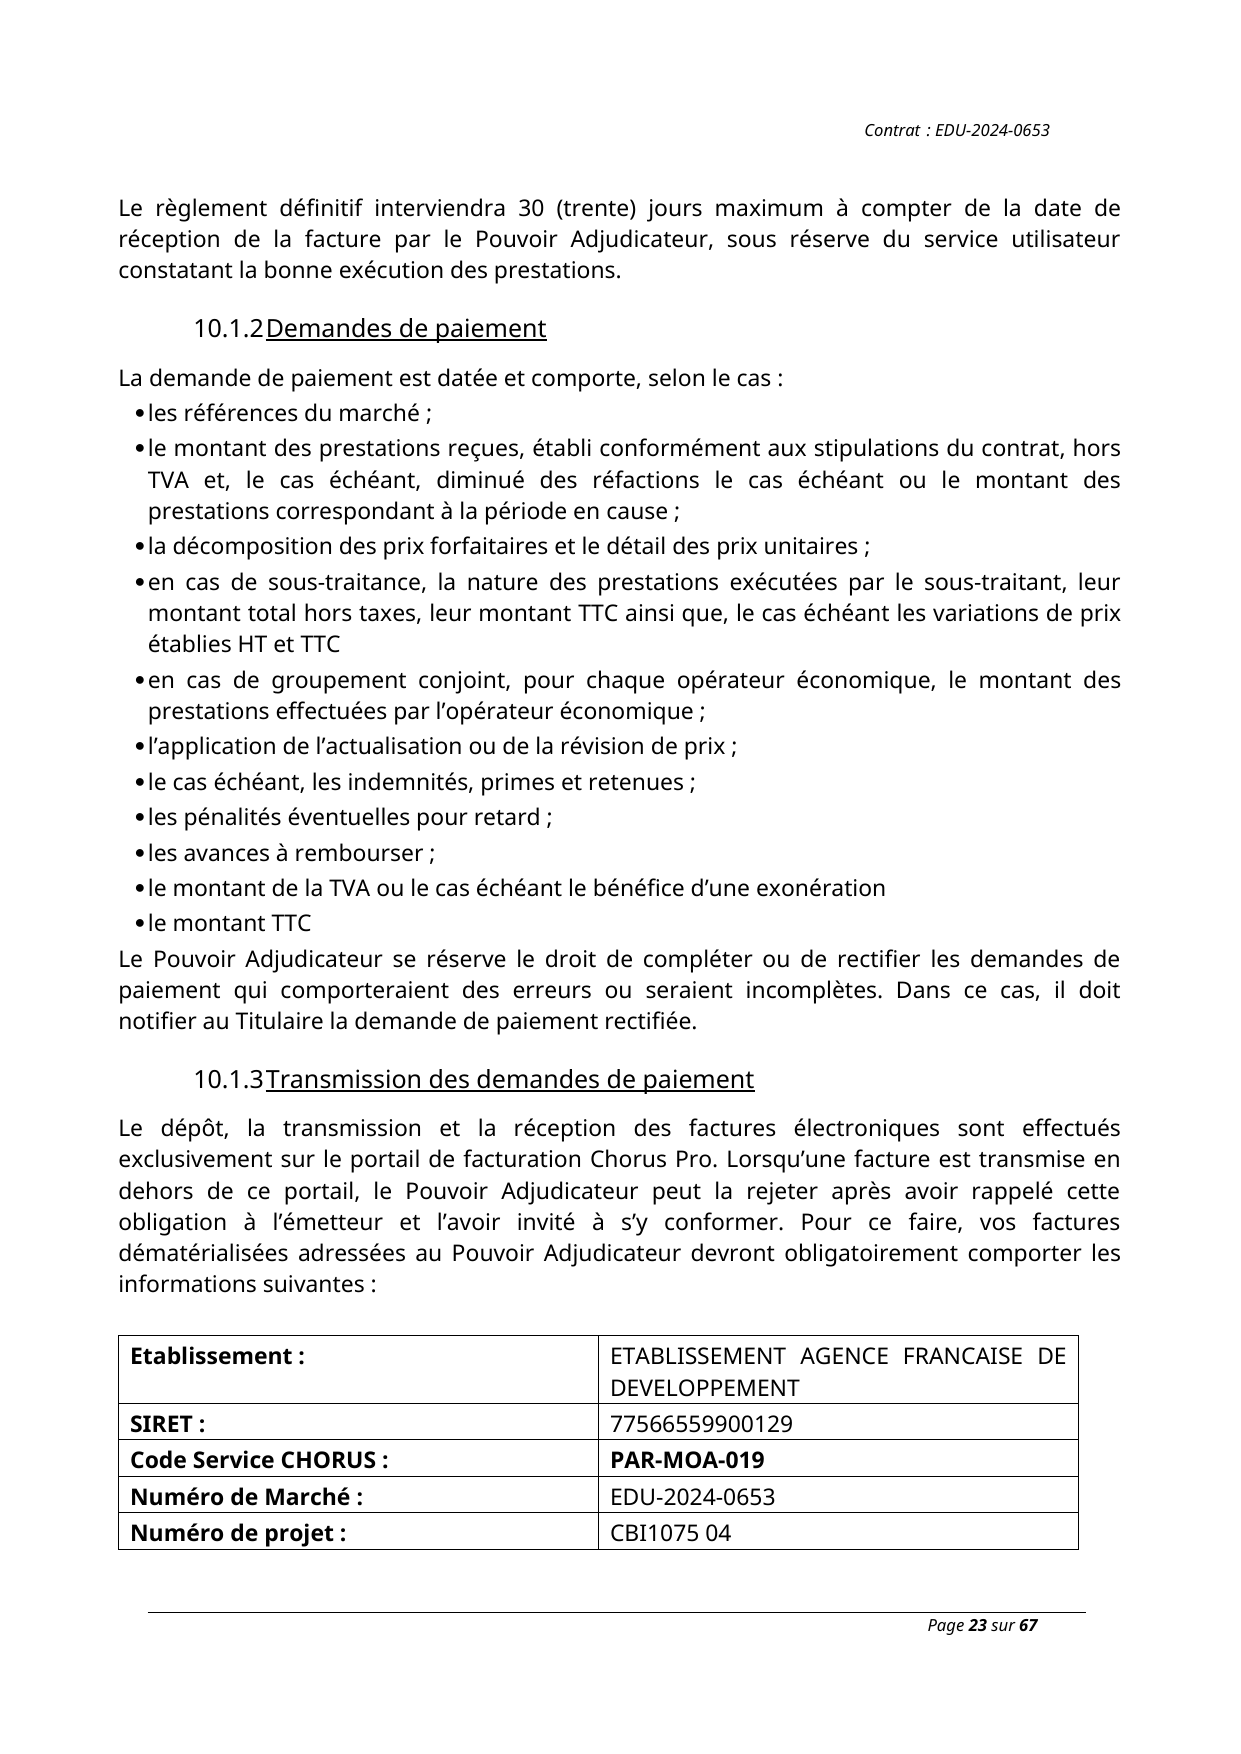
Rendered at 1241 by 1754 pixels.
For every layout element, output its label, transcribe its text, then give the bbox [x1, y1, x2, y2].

list l’application de l’actualisation ou de la révision de prix ; [136, 730, 1122, 761]
table_cell SIRET : [119, 1404, 598, 1439]
list les références du marché ; [136, 397, 1122, 428]
text Le Pouvoir Adjudicateur se réserve le droit de compléter ou de rectifier les demandes de paiement qui comporteraient des erreurs ou seraient incomplètes. Dans ce cas, il doit notifier au Titulaire la demande de paiement rectifiée. [118, 943, 1122, 1036]
table_cell Numéro de projet : [119, 1513, 598, 1549]
table_cell Code Service CHORUS : [119, 1440, 598, 1476]
text Le dépôt, la transmission et la réception des factures électroniques sont effectués exclusivement sur le portail de facturation Chorus Pro. Lorsqu’une facture est transmise en dehors de ce portail, le Pouvoir Adjudicateur peut la rejeter après avoir rappelé cette obligation à l’émetteur et l’avoir invité à s’y conformer. Pour ce faire, vos factures dématérialisées adressées au Pouvoir Adjudicateur devront obligatoirement comporter les informations suivantes : [118, 1112, 1122, 1300]
table_cell 77566559900129 [599, 1404, 1078, 1439]
text Le règlement définitif interviendra 30 (trente) jours maximum à compter de la date de réception de la facture par le Pouvoir Adjudicateur, sous réserve du service utilisateur constatant la bonne exécution des prestations. [118, 192, 1122, 286]
list le montant des prestations reçues, établi conformément aux stipulations du contrat, hors TVA et, le cas échéant, diminué des réfactions le cas échéant ou le montant des prestations correspondant à la période en cause ; [136, 432, 1122, 526]
list les pénalités éventuelles pour retard ; [136, 801, 1122, 832]
list la décomposition des prix forfaitaires et le détail des prix unitaires ; [136, 530, 1122, 561]
table_header Etablissement : [119, 1336, 598, 1403]
list en cas de groupement conjoint, pour chaque opérateur économique, le montant des prestations effectuées par l’opérateur économique ; [136, 663, 1122, 726]
table_cell CBI1075 04 [599, 1513, 1078, 1549]
table_cell PAR-MOA-019 [599, 1440, 1078, 1476]
table_header ETABLISSEMENT AGENCE FRANCAISE DE DEVELOPPEMENT [599, 1336, 1078, 1403]
list en cas de sous-traitance, la nature des prestations exécutées par le sous-traitant, leur montant total hors taxes, leur montant TTC ainsi que, le cas échéant les variations de prix établies HT et TTC [136, 566, 1122, 659]
text Transmission des demandes de paiement [193, 1061, 1122, 1096]
list les avances à rembourser ; [136, 836, 1122, 868]
table_cell Numéro de Marché : [119, 1477, 598, 1512]
list le montant de la TVA ou le cas échéant le bénéfice d’une exonération [136, 872, 1122, 903]
list le cas échéant, les indemnités, primes et retenues ; [136, 766, 1122, 797]
text La demande de paiement est datée et comporte, selon le cas : [118, 361, 1122, 393]
table_cell EDU-2024-0653 [599, 1477, 1078, 1512]
list le montant TTC [136, 907, 1122, 938]
text Demandes de paiement [193, 311, 1122, 345]
